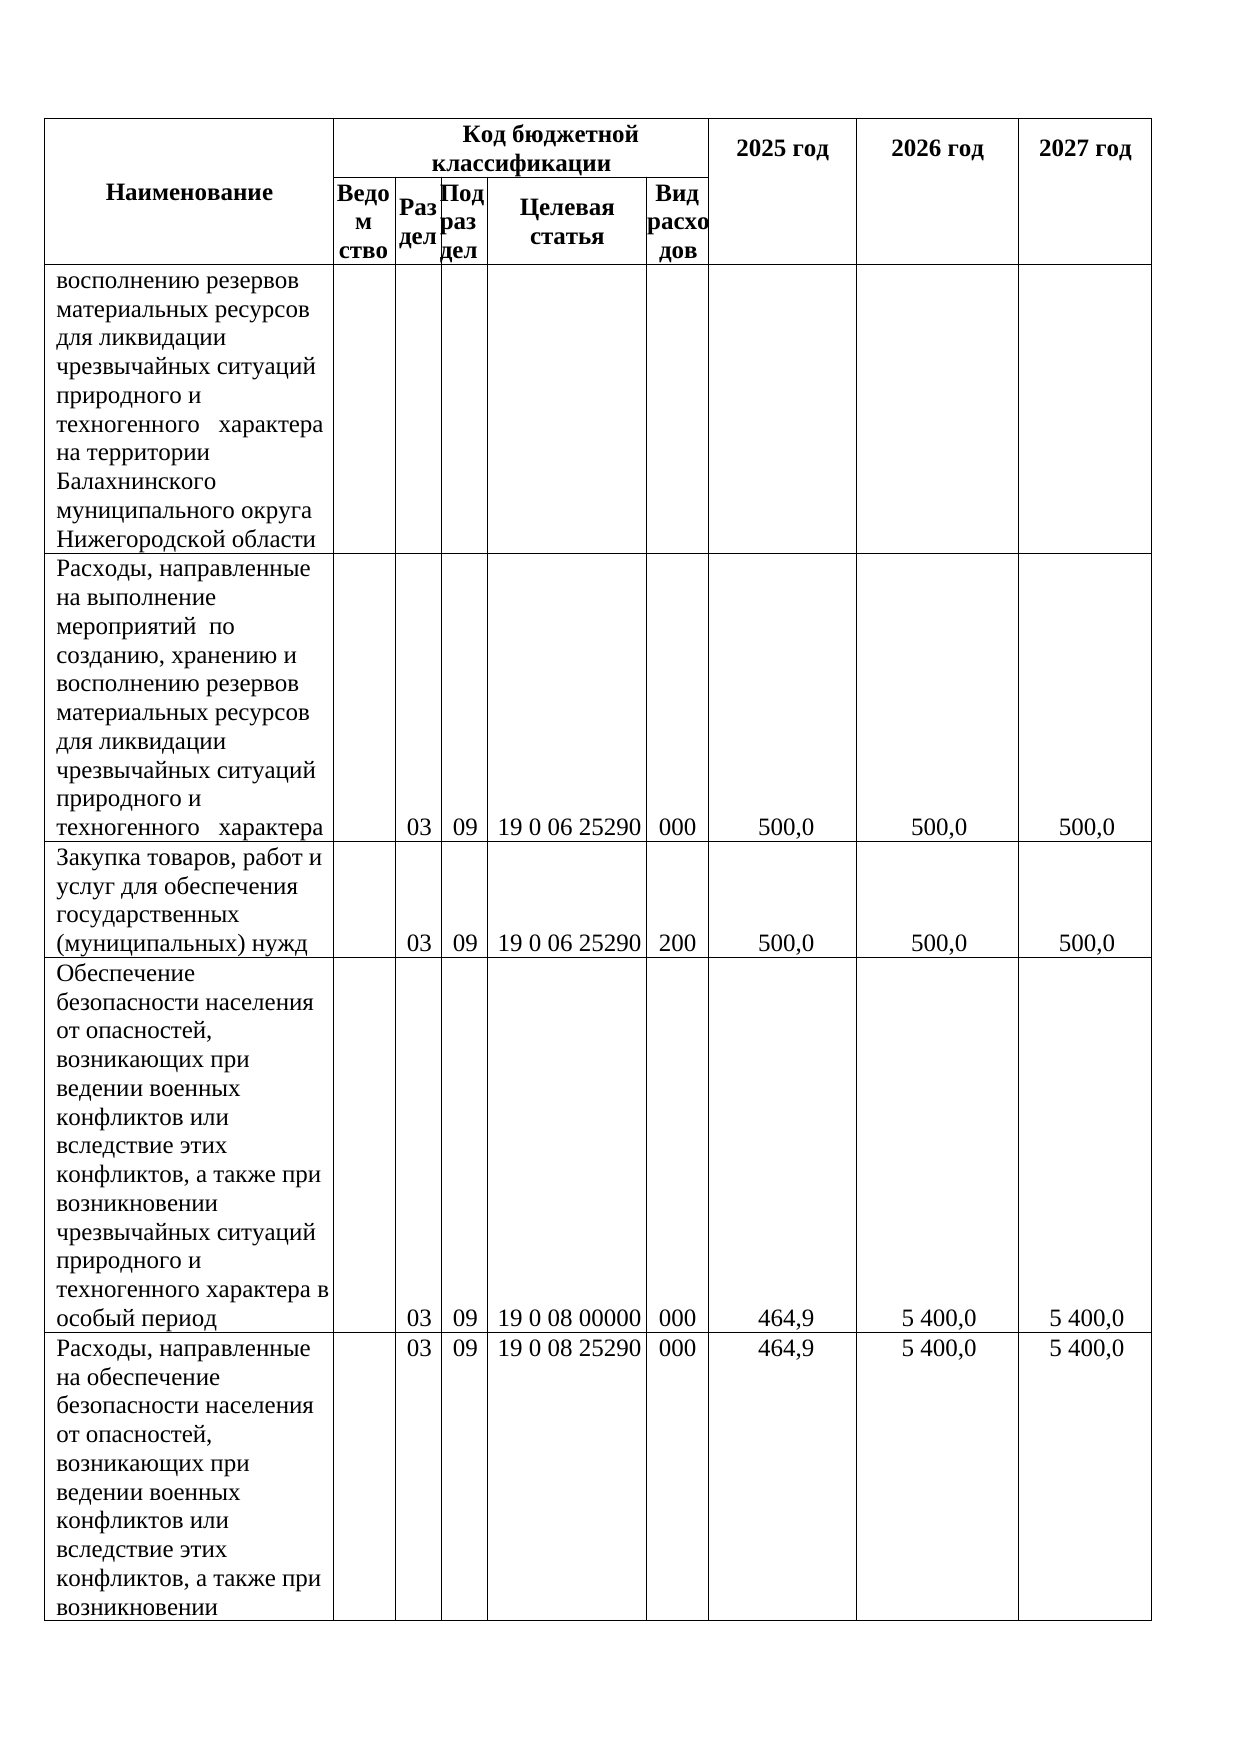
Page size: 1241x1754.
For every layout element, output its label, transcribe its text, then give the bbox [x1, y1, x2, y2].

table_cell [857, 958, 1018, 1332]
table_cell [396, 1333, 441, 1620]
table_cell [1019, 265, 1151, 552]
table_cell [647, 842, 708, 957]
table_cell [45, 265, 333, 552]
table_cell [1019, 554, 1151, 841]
table_cell [709, 177, 856, 264]
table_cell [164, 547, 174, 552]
table_header 2027 год [1019, 119, 1151, 177]
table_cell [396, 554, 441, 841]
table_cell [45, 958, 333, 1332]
table_cell Вид расходов [647, 178, 708, 264]
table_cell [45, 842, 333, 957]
table_cell Целевая статья [488, 178, 646, 264]
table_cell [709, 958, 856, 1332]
table_cell [1019, 177, 1151, 264]
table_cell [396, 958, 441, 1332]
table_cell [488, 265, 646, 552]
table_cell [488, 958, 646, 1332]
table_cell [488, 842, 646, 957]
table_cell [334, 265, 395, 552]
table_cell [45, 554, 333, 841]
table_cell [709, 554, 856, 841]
table_cell [857, 177, 1018, 264]
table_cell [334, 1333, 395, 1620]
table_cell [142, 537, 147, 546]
table_header Наименование [45, 119, 333, 264]
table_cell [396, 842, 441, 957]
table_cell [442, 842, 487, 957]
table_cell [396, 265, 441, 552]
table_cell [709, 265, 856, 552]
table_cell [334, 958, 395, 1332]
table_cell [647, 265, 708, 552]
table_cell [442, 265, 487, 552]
table_cell Под раз дел [442, 178, 487, 264]
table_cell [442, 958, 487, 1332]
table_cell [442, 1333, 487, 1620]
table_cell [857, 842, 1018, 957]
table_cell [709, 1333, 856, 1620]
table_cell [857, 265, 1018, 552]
table_header Код бюджетной классификации [334, 119, 708, 177]
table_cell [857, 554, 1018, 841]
table_cell Ведом ство [334, 178, 395, 264]
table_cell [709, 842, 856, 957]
table_header 2026 год [857, 119, 1018, 177]
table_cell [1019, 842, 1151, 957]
table_cell Раз дел [396, 178, 441, 264]
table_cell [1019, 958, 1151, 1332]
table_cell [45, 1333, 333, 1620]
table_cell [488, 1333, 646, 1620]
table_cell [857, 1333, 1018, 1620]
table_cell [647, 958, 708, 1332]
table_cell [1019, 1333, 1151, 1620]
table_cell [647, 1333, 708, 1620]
table_header 2025 год [709, 119, 856, 177]
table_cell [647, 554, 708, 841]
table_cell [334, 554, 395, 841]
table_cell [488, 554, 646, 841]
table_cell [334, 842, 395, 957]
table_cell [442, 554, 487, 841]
